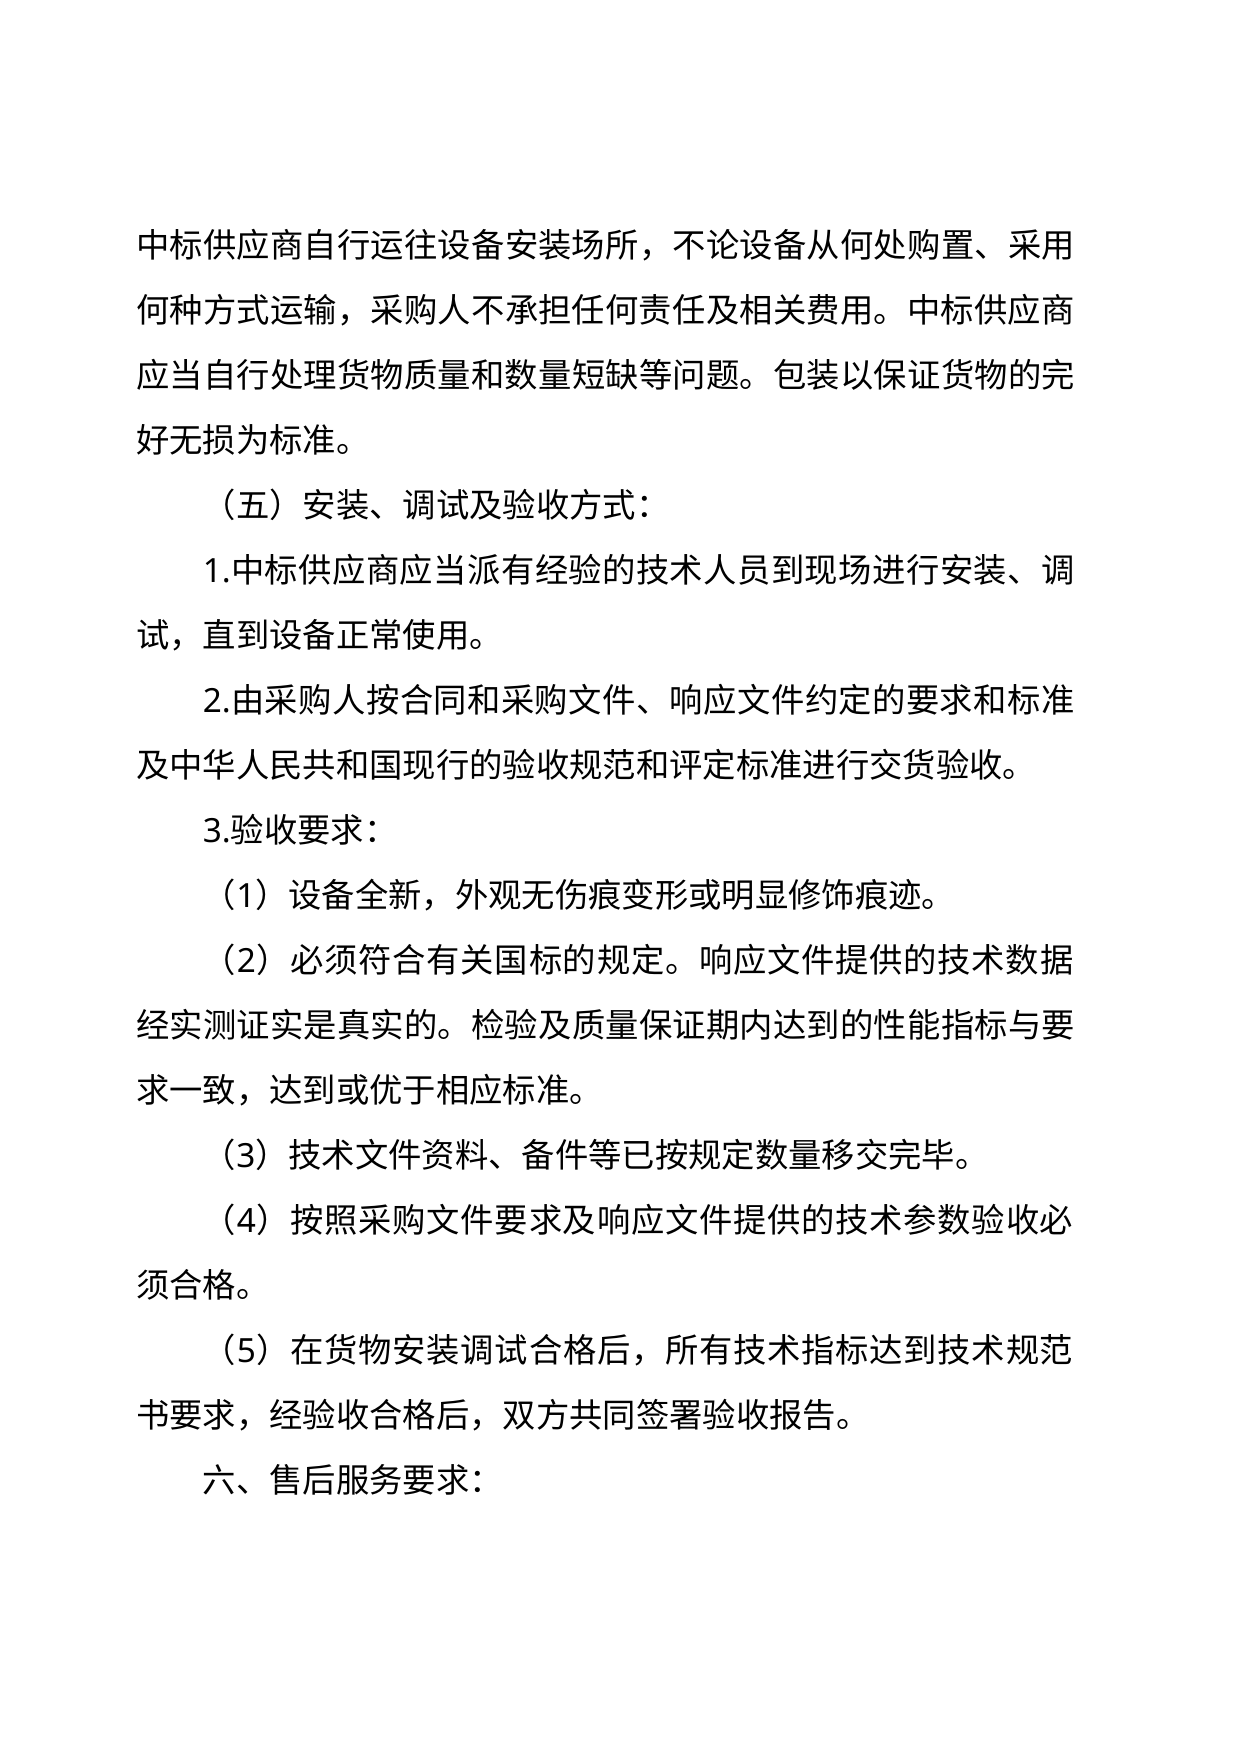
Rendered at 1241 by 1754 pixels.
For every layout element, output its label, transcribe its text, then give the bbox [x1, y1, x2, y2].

text （五）安装、调试及验收方式： [136, 471, 1075, 536]
text 六、售后服务要求： [136, 1446, 1075, 1511]
text （4）按照采购文件要求及响应文件提供的技术参数验收必须合格。 [136, 1186, 1075, 1316]
text 1.中标供应商应当派有经验的技术人员到现场进行安装、调试，直到设备正常使用。 [136, 536, 1075, 666]
text 2.由采购人按合同和采购文件、响应文件约定的要求和标准及中华人民共和国现行的验收规范和评定标准进行交货验收。 [136, 666, 1075, 796]
text （四）货物运输及包装方式要求：合同中所有的货物均须由中标供应商自行运往设备安装场所，不论设备从何处购置、采用何种方式运输，采购人不承担任何责任及相关费用。中标供应商应当自行处理货物质量和数量短缺等问题。包装以保证货物的完好无损为标准。 [136, 211, 1075, 471]
text （1）设备全新，外观无伤痕变形或明显修饰痕迹。 [136, 861, 1075, 926]
text （3）技术文件资料、备件等已按规定数量移交完毕。 [136, 1121, 1075, 1186]
text （2）必须符合有关国标的规定。响应文件提供的技术数据经实测证实是真实的。检验及质量保证期内达到的性能指标与要求一致，达到或优于相应标准。 [136, 926, 1075, 1121]
text （5）在货物安装调试合格后，所有技术指标达到技术规范书要求，经验收合格后，双方共同签署验收报告。 [136, 1316, 1075, 1446]
text 3.验收要求： [136, 796, 1075, 861]
